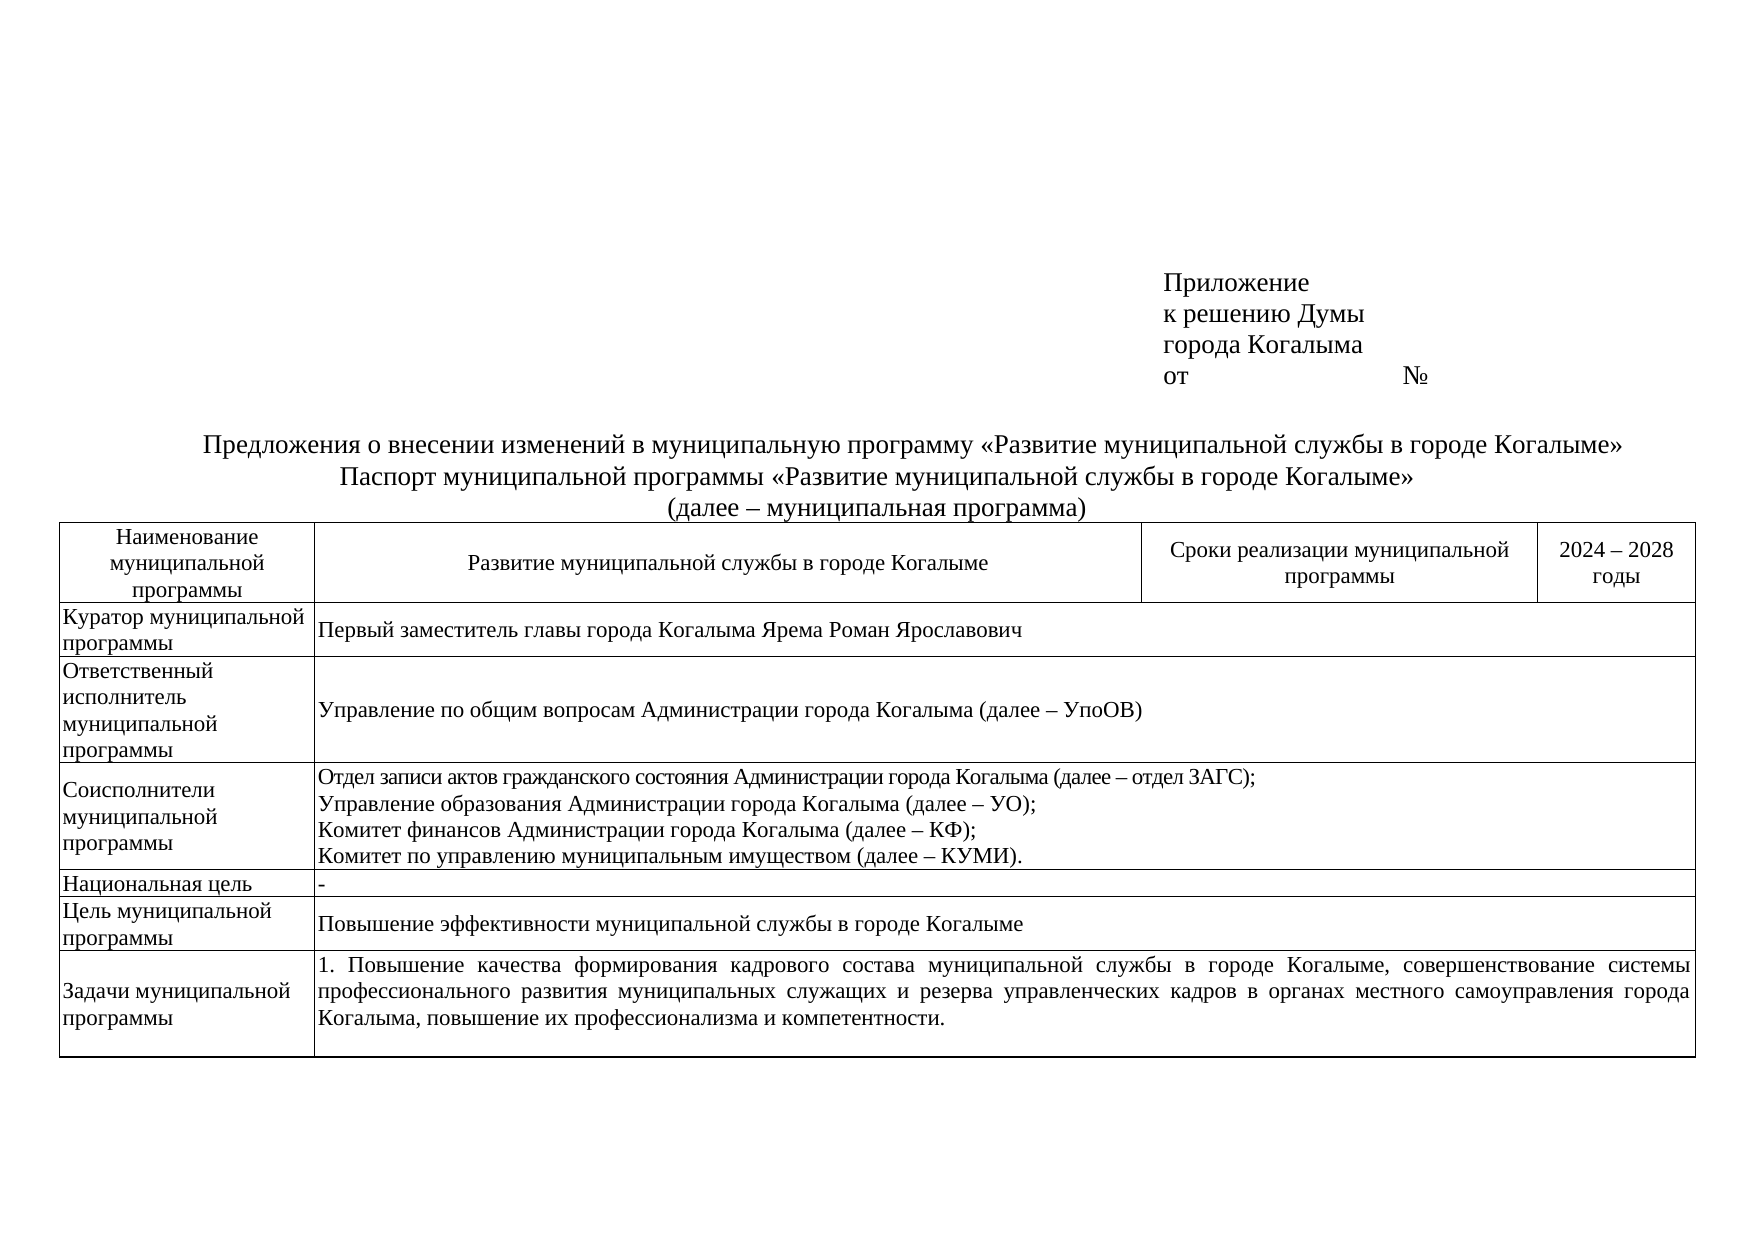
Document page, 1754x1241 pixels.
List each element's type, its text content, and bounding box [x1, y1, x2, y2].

text Паспорт муниципальной программы «Развитие муниципальной службы в городе Когалыме» [59, 460, 1695, 491]
table_cell Повышение эффективности муниципальной службы в городе Когалыме [315, 897, 1695, 950]
table_cell Первый заместитель главы города Когалыма Ярема Роман Ярославович [315, 603, 1695, 656]
table_cell 1. Повышение качества формирования кадрового состава муниципальной службы в городе Когалыме, совершенствование системы профессионального развития муниципальных служащих и резерва управленческих кадров в органах местного самоуправления города Когалыма, повышение их профессионализма и компетентности. [315, 951, 1695, 1056]
table_cell - [315, 870, 1695, 896]
table_header Развитие муниципальной службы в городе Когалыме [315, 523, 1141, 602]
table_cell Соисполнители муниципальной программы [60, 763, 314, 869]
table_cell Куратор муниципальной программы [60, 603, 314, 656]
table_cell Задачи муниципальной программы [60, 951, 314, 1056]
table_header 2024 – 2028 годы [1538, 523, 1695, 602]
text (далее – муниципальная программа) [59, 491, 1695, 522]
table_header Наименование муниципальной программы [60, 523, 314, 602]
table_cell Национальная цель [60, 870, 314, 896]
table_header Сроки реализации муниципальной программы [1142, 523, 1537, 602]
table_cell Цель муниципальной программы [60, 897, 314, 950]
table_cell Отдел записи актов гражданского состояния Администрации города Когалыма (далее – отдел ЗАГС); Управление образования Администрации города Когалыма (далее – УО); Комитет финансов Администрации города Когалыма (далее – КФ); Комитет по управлению муниципальным имуществом (далее – КУМИ). [315, 763, 1695, 869]
table_cell Ответственный исполнитель муниципальной программы [60, 657, 314, 762]
table_cell Управление по общим вопросам Администрации города Когалыма (далее – УпоОВ) [315, 657, 1695, 762]
table_cell № [REGNUMSTAMP] [1391, 359, 1622, 428]
text Предложения о внесении изменений в муниципальную программу «Развитие муниципальной службы в городе Когалыме» [59, 428, 1695, 460]
table_cell от [REGDATESTAMP] [1152, 359, 1391, 428]
table_header Приложение к решению Думы города Когалыма [1152, 266, 1622, 359]
